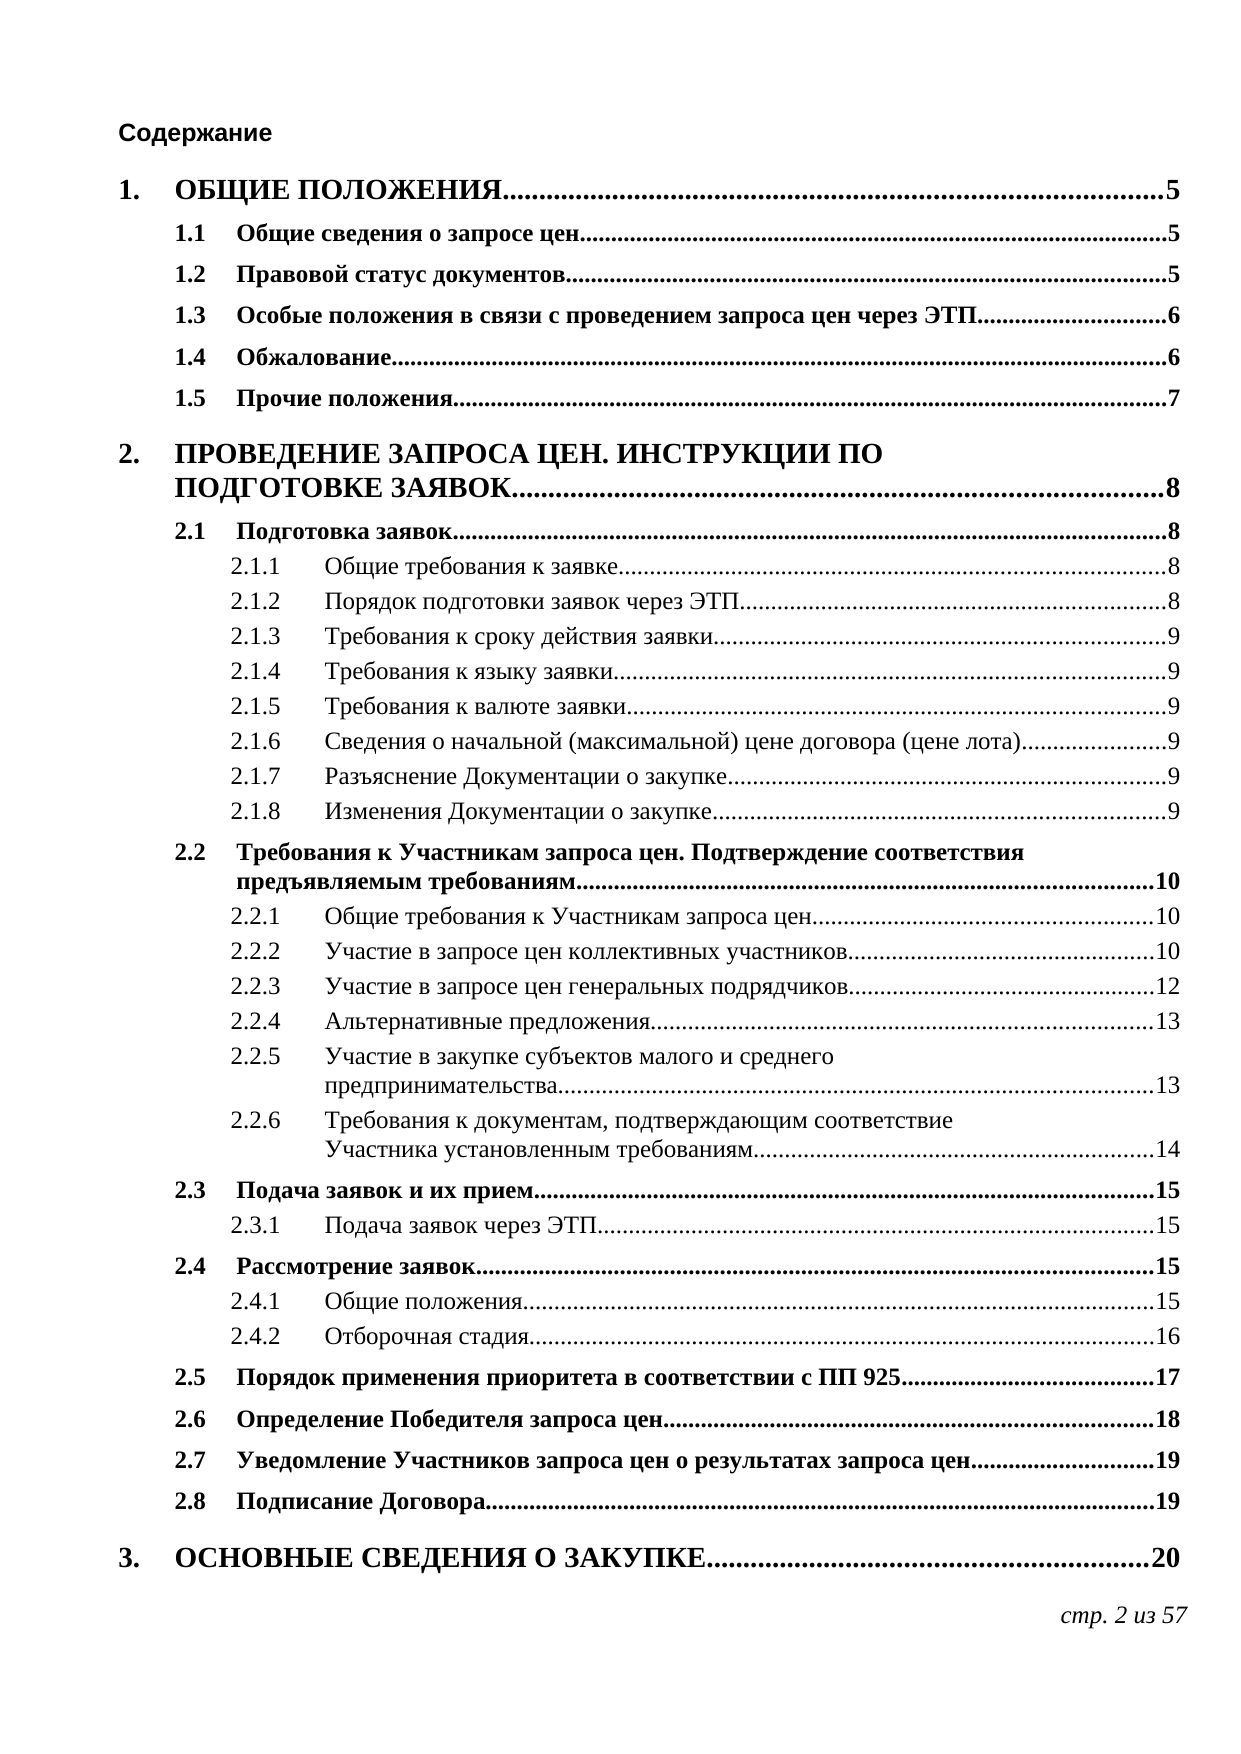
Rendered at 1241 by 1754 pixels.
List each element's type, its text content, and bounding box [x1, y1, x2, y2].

text 1.2 Правовой статус документов 5 [174, 259, 1093, 288]
text 2.1.1 Общие требования к заявке 8 [230, 551, 1063, 580]
text 2.2.3 Участие в запросе цен генеральных подрядчиков 12 [230, 971, 1063, 1000]
text 2.1.4 Требования к языку заявки 9 [230, 656, 1063, 685]
text 2.1.6 Сведения о начальной (максимальной) цене договора (цене лота) 9 [230, 726, 1063, 755]
text 2.2.6 Требования к документам, подтверждающим соответствие Участника установленным требованиям 14 [230, 1105, 1063, 1162]
text 2. Проведение запроса цен. Инструкции по подготовке заявок 8 [118, 437, 1063, 504]
text 2.3 Подача заявок и их прием 15 [174, 1175, 1093, 1204]
text 2.1.2 Порядок подготовки заявок через ЭТП 8 [230, 586, 1063, 615]
text 2.8 Подписание Договора 19 [174, 1486, 1093, 1515]
text 2.2.4 Альтернативные предложения 13 [230, 1006, 1063, 1035]
text 2.1.5 Требования к валюте заявки 9 [230, 691, 1063, 720]
text 2.4 Рассмотрение заявок 15 [174, 1251, 1093, 1280]
text 1.1 Общие сведения о запросе цен 5 [174, 218, 1093, 247]
text 2.7 Уведомление Участников запроса цен о результатах запроса цен 19 [174, 1445, 1093, 1474]
text 2.4.1 Общие положения 15 [230, 1286, 1063, 1315]
text 2.4.2 Отборочная стадия 16 [230, 1321, 1063, 1350]
text 2.2 Требования к Участникам запроса цен. Подтверждение соответствия предъявляемым требованиям 10 [174, 837, 1093, 895]
text 2.2.1 Общие требования к Участникам запроса цен 10 [230, 901, 1063, 930]
text 2.5 Порядок применения приоритета в соответствии с ПП 925 17 [174, 1362, 1093, 1391]
text 2.2.5 Участие в закупке субъектов малого и среднего предпринимательства 13 [230, 1041, 1063, 1099]
text 2.1.3 Требования к сроку действия заявки 9 [230, 621, 1063, 650]
text 1.5 Прочие положения 7 [174, 383, 1093, 412]
text 1.4 Обжалование 6 [174, 342, 1093, 370]
text Содержание [118, 118, 1181, 147]
text 2.6 Определение Победителя запроса цен 18 [174, 1404, 1093, 1432]
text 1. Общие положения 5 [118, 172, 1063, 205]
text 3. ОСНОВНЫЕ СВЕДЕНИЯ О ЗАКУПКЕ 20 [118, 1540, 1063, 1573]
text 2.2.2 Участие в запросе цен коллективных участников 10 [230, 936, 1063, 965]
text 2.1.8 Изменения Документации о закупке 9 [230, 796, 1063, 825]
text 2.3.1 Подача заявок через ЭТП 15 [230, 1210, 1063, 1239]
text 2.1.7 Разъяснение Документации о закупке 9 [230, 761, 1063, 790]
text 1.3 Особые положения в связи с проведением запроса цен через ЭТП 6 [174, 300, 1093, 329]
text 2.1 Подготовка заявок 8 [174, 516, 1093, 545]
